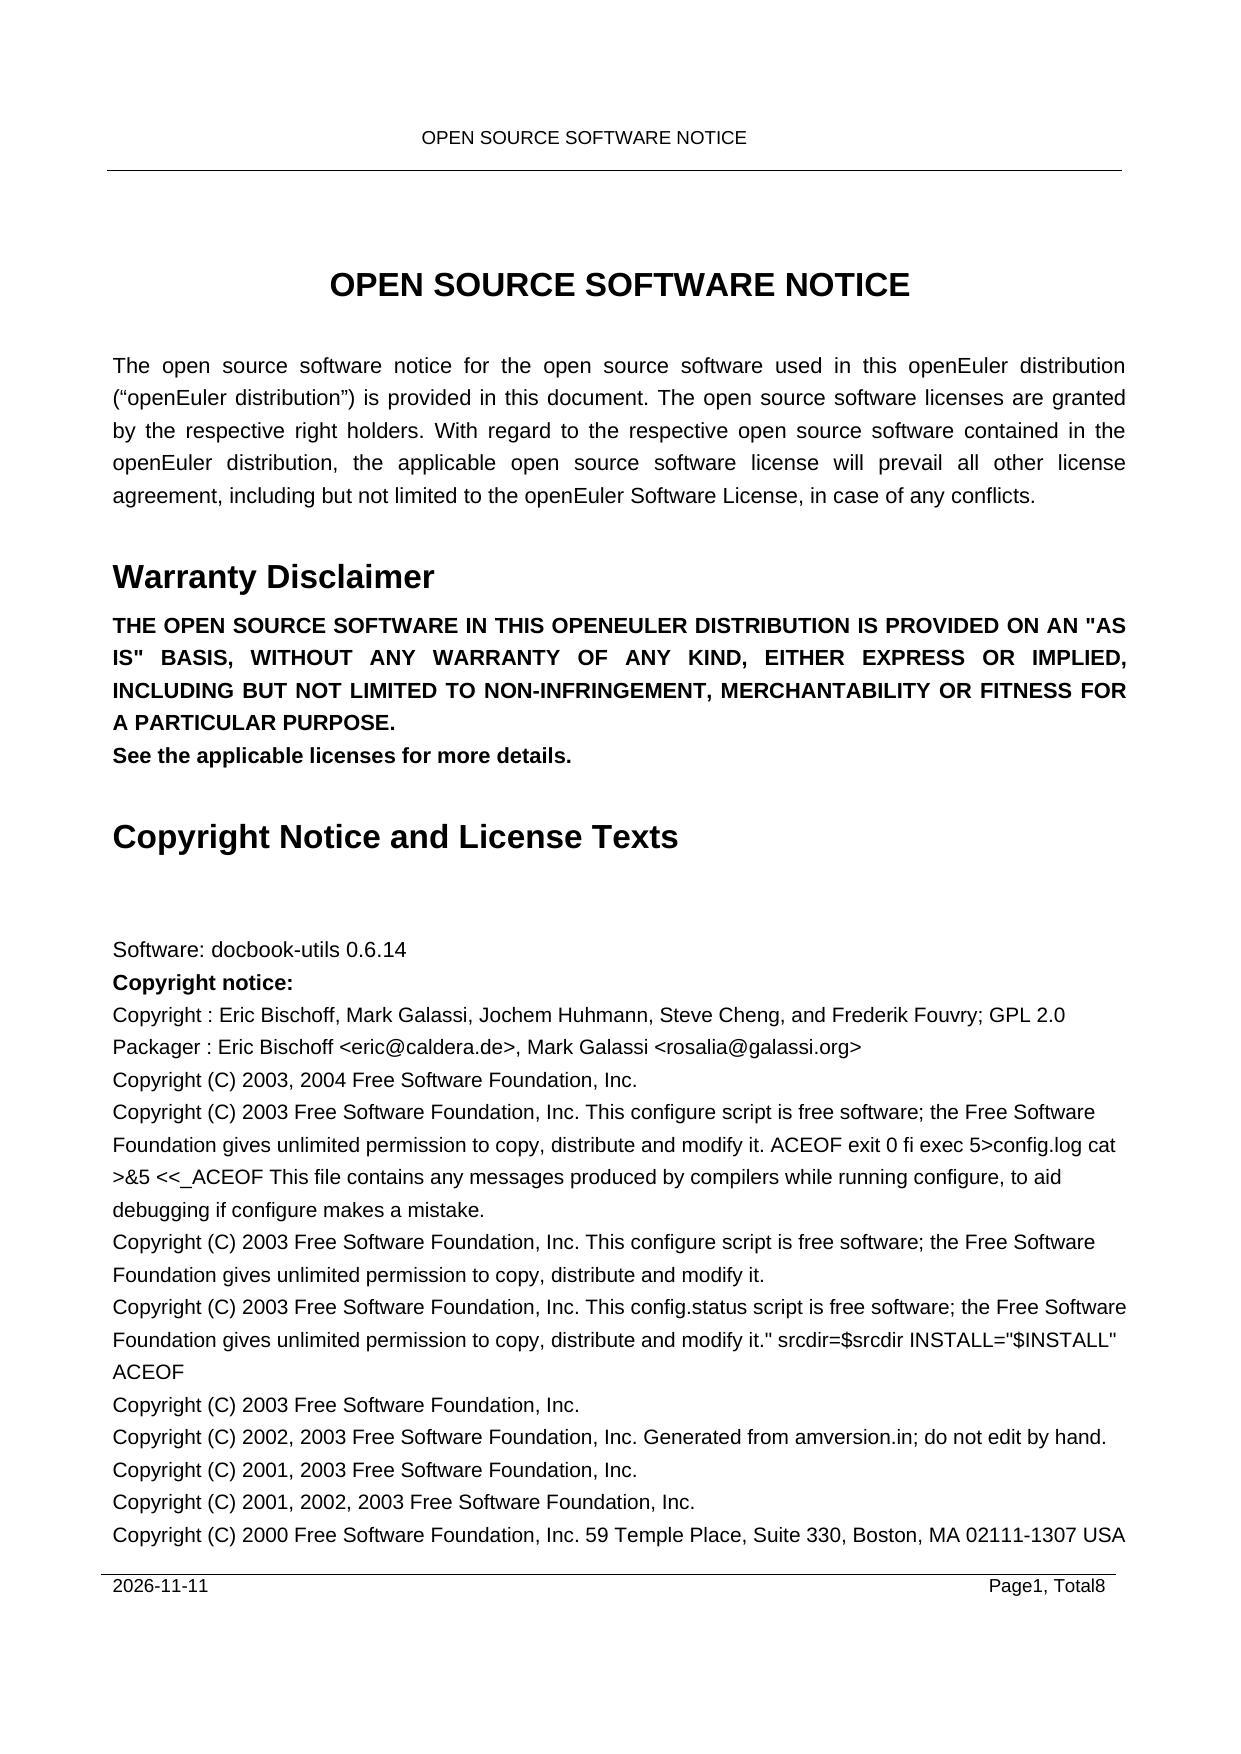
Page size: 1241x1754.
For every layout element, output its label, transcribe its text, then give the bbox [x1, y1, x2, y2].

text Copyright : Eric Bischoff, Mark Galassi, Jochem Huhmann, Steve Cheng, and Frederik Fouvry; GPL 2.0 Packager : Eric Bischoff <eric@caldera.de>, Mark Galassi <rosalia@galassi.org> [112, 998, 1128, 1063]
text Copyright Notice and License Texts [112, 804, 1128, 869]
text Copyright notice: [112, 966, 1128, 998]
text Copyright (C) 2003, 2004 Free Software Foundation, Inc. [112, 1063, 1128, 1096]
text The open source software notice for the open source software used in this openEuler distribution (“openEuler distribution”) is provided in this document. The open source software licenses are granted by the respective right holders. With regard to the respective open source software contained in the openEuler distribution, the applicable open source software license will prevail all other license agreement, including but not limited to the openEuler Software License, in case of any conflicts. [112, 349, 1128, 511]
text Software: docbook-utils 0.6.14 [112, 933, 1128, 966]
text Copyright (C) 2003 Free Software Foundation, Inc. [112, 1388, 1128, 1421]
text Copyright (C) 2003 Free Software Foundation, Inc. This configure script is free software; the Free Software Foundation gives unlimited permission to copy, distribute and modify it. [112, 1226, 1128, 1291]
text Copyright (C) 2003 Free Software Foundation, Inc. This configure script is free software; the Free Software Foundation gives unlimited permission to copy, distribute and modify it. ACEOF exit 0 fi exec 5>config.log cat >&5 <<_ACEOF This file contains any messages produced by compilers while running configure, to aid debugging if configure makes a mistake. [112, 1096, 1128, 1226]
text Warranty Disclaimer [112, 544, 1128, 609]
text Copyright (C) 2001, 2002, 2003 Free Software Foundation, Inc. [112, 1486, 1128, 1518]
text Copyright (C) 2001, 2003 Free Software Foundation, Inc. [112, 1453, 1128, 1486]
text THE OPEN SOURCE SOFTWARE IN THIS OPENEULER DISTRIBUTION IS PROVIDED ON AN "AS IS" BASIS, WITHOUT ANY WARRANTY OF ANY KIND, EITHER EXPRESS OR IMPLIED, INCLUDING BUT NOT LIMITED TO NON-INFRINGEMENT, MERCHANTABILITY OR FITNESS FOR A PARTICULAR PURPOSE. See the applicable licenses for more details. [112, 609, 1128, 771]
text Copyright (C) 2003 Free Software Foundation, Inc. This config.status script is free software; the Free Software Foundation gives unlimited permission to copy, distribute and modify it." srcdir=$srcdir INSTALL="$INSTALL" ACEOF [112, 1291, 1128, 1388]
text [112, 1518, 1128, 1551]
text Copyright (C) 2002, 2003 Free Software Foundation, Inc. Generated from amversion.in; do not edit by hand. [112, 1421, 1128, 1453]
text OPEN SOURCE SOFTWARE NOTICE [112, 251, 1128, 316]
